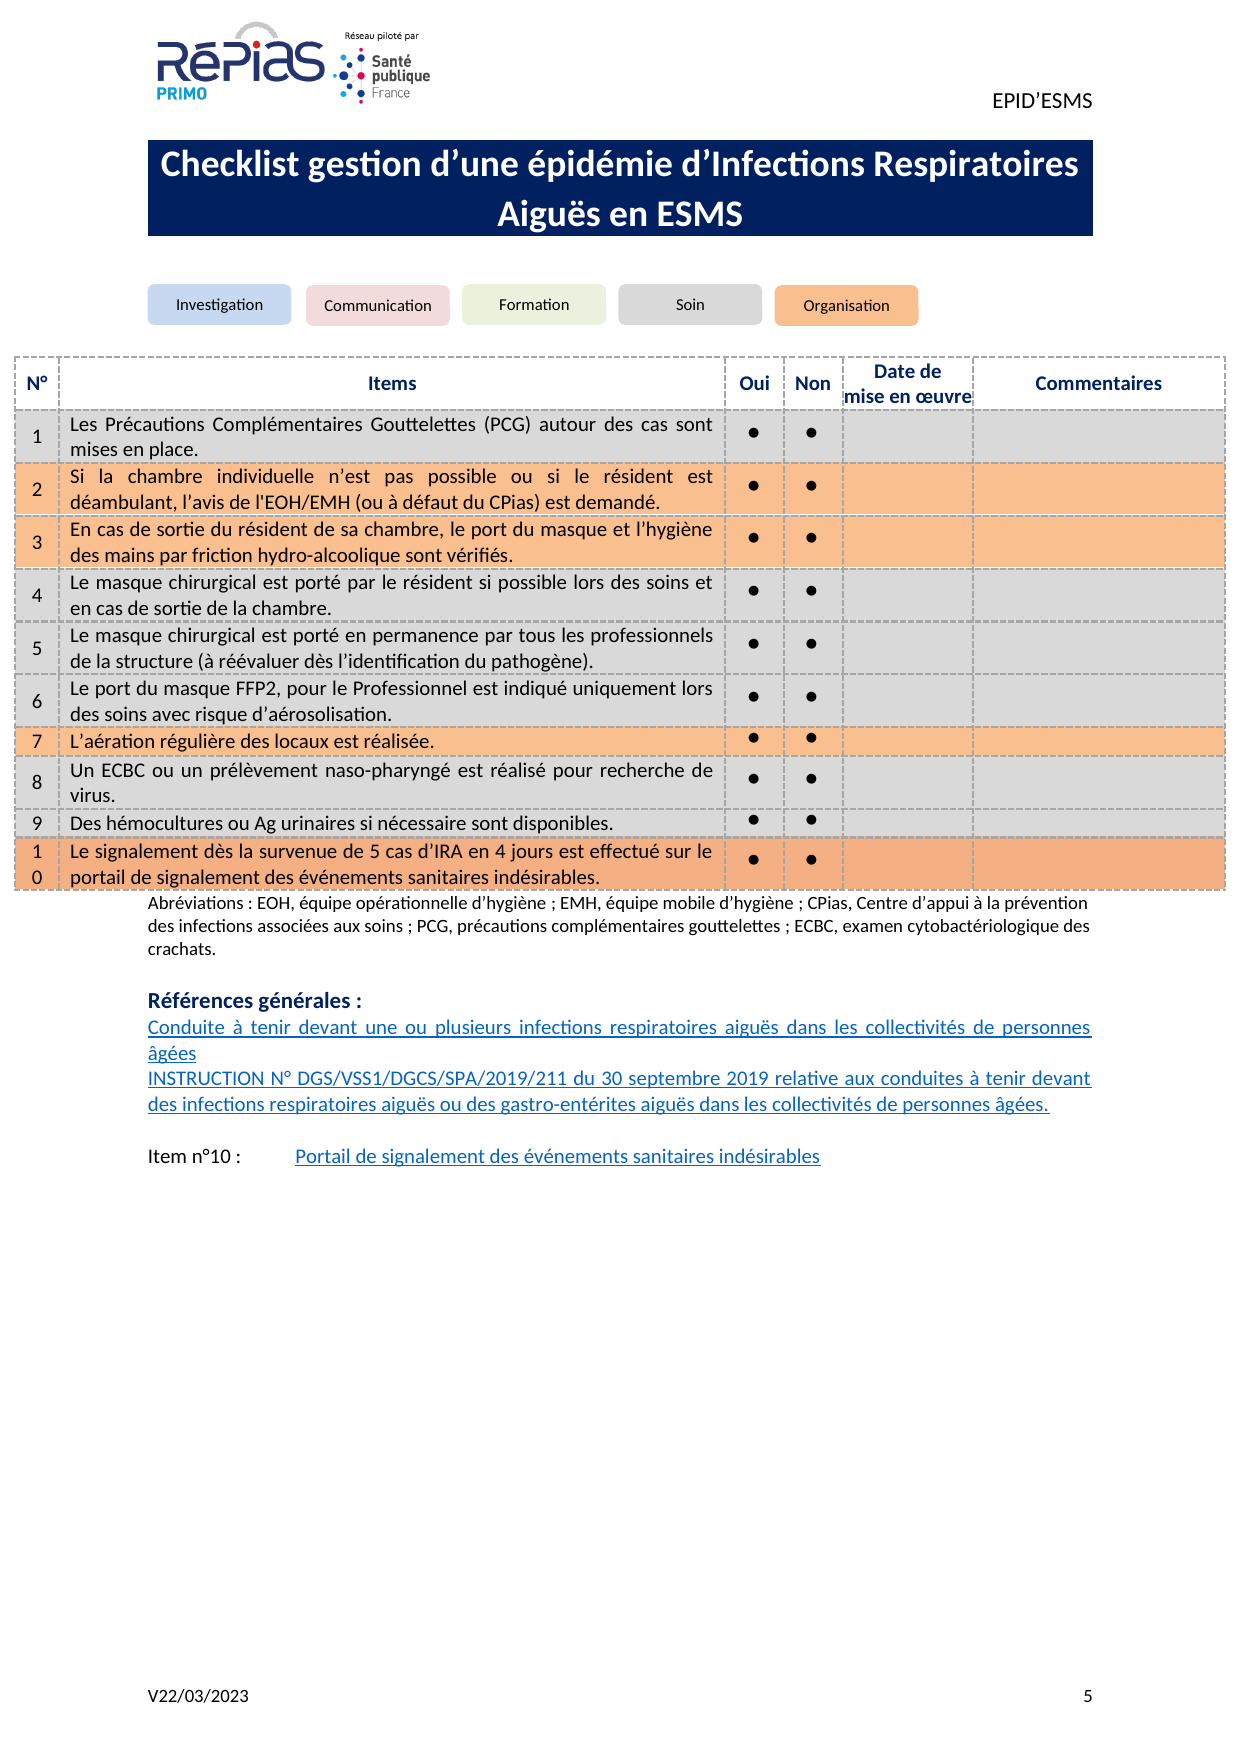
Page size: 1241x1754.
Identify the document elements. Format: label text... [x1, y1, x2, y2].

table_cell [973, 808, 1225, 836]
table_cell 9 [15, 808, 59, 836]
table_cell [973, 836, 1225, 889]
table_cell Le masque chirurgical est porté par le résident si possible lors des soins et en cas de sortie de la chambre. [59, 568, 725, 620]
text Item n°10 : Portail de signalement des événements sanitaires indésirables [148, 1143, 1093, 1169]
table_header Items [59, 356, 725, 409]
table_cell [843, 673, 973, 726]
table_cell [973, 673, 1225, 726]
table_cell [843, 409, 973, 462]
text Abréviations : EOH, équipe opérationnelle d’hygiène ; EMH, équipe mobile d’hygiène ; CPias, Centre d’appui à la prévention des infections associées aux soins ; PCG, précautions complémentaires gouttelettes ; ECBC, examen cytobactériologique des crachats. [148, 891, 1093, 960]
table_header Date de mise en œuvre [843, 356, 973, 409]
table_cell 4 [15, 568, 59, 620]
table_cell [784, 726, 843, 755]
table_cell Les Précautions Complémentaires Gouttelettes (PCG) autour des cas sont mises en place. [59, 409, 725, 462]
text INSTRUCTION N° DGS/VSS1/DGCS/SPA/2019/211 du 30 septembre 2019 relative aux conduites à tenir devant des infections respiratoires aiguës ou des gastro-entérites aiguës dans les collectivités de personnes âgées. [148, 1065, 1093, 1116]
table_cell [784, 755, 843, 808]
table_cell Le signalement dès la survenue de 5 cas d’IRA en 4 jours est effectué sur le portail de signalement des événements sanitaires indésirables. [59, 836, 725, 889]
table_cell [973, 620, 1225, 673]
table_cell Le masque chirurgical est porté en permanence par tous les professionnels de la structure (à réévaluer dès l’identification du pathogène). [59, 620, 725, 673]
table_cell 3 [15, 515, 59, 567]
table_header N° [15, 356, 59, 409]
table_cell [973, 726, 1225, 755]
table_cell [725, 462, 784, 514]
table_cell [725, 836, 784, 889]
text Conduite à tenir devant une ou plusieurs infections respiratoires aiguës dans les collectivités de personnes âgées [148, 1014, 1093, 1065]
table_cell [973, 755, 1225, 808]
table_cell [784, 568, 843, 620]
table_cell [843, 836, 973, 889]
table_cell 8 [15, 755, 59, 808]
text Références générales : [148, 986, 1093, 1014]
table_cell Un ECBC ou un prélèvement naso-pharyngé est réalisé pour recherche de virus. [59, 755, 725, 808]
table_cell 7 [15, 726, 59, 755]
table_cell [725, 726, 784, 755]
table_cell [973, 515, 1225, 567]
table_cell [843, 462, 973, 514]
table_cell [725, 673, 784, 726]
table_cell [725, 755, 784, 808]
table_header Oui [725, 356, 784, 409]
picture [147, 14, 436, 109]
table_cell [843, 808, 973, 836]
table_cell Si la chambre individuelle n’est pas possible ou si le résident est déambulant, l’avis de l'EOH/EMH (ou à défaut du CPias) est demandé. [59, 462, 725, 514]
table_cell 10 [15, 836, 59, 889]
table_cell [843, 515, 973, 567]
table_cell [973, 409, 1225, 462]
table_cell [843, 620, 973, 673]
table_cell [784, 515, 843, 567]
table_cell [843, 726, 973, 755]
table_cell [725, 808, 784, 836]
table_header Commentaires [973, 356, 1225, 409]
table_cell [843, 568, 973, 620]
subtitle Checklist gestion d’une épidémie d’Infections Respiratoires Aiguës en ESMS [148, 140, 1093, 236]
table_cell [725, 409, 784, 462]
table_cell [725, 515, 784, 567]
table_cell [784, 409, 843, 462]
table_cell 2 [15, 462, 59, 514]
table_cell Des hémocultures ou Ag urinaires si nécessaire sont disponibles. [59, 808, 725, 836]
table_cell [725, 620, 784, 673]
table_cell [973, 568, 1225, 620]
table_cell [784, 620, 843, 673]
table_cell 5 [15, 620, 59, 673]
table_cell [843, 755, 973, 808]
table_cell L’aération régulière des locaux est réalisée. [59, 726, 725, 755]
table_cell [784, 808, 843, 836]
table_cell [973, 462, 1225, 514]
table_cell 6 [15, 673, 59, 726]
table_cell [784, 673, 843, 726]
table_cell 1 [15, 409, 59, 462]
table_cell [784, 462, 843, 514]
table_cell Le port du masque FFP2, pour le Professionnel est indiqué uniquement lors des soins avec risque d’aérosolisation. [59, 673, 725, 726]
table_header Non [784, 356, 843, 409]
table_cell [725, 568, 784, 620]
table_cell [784, 836, 843, 889]
table_cell En cas de sortie du résident de sa chambre, le port du masque et l’hygiène des mains par friction hydro-alcoolique sont vérifiés. [59, 515, 725, 567]
